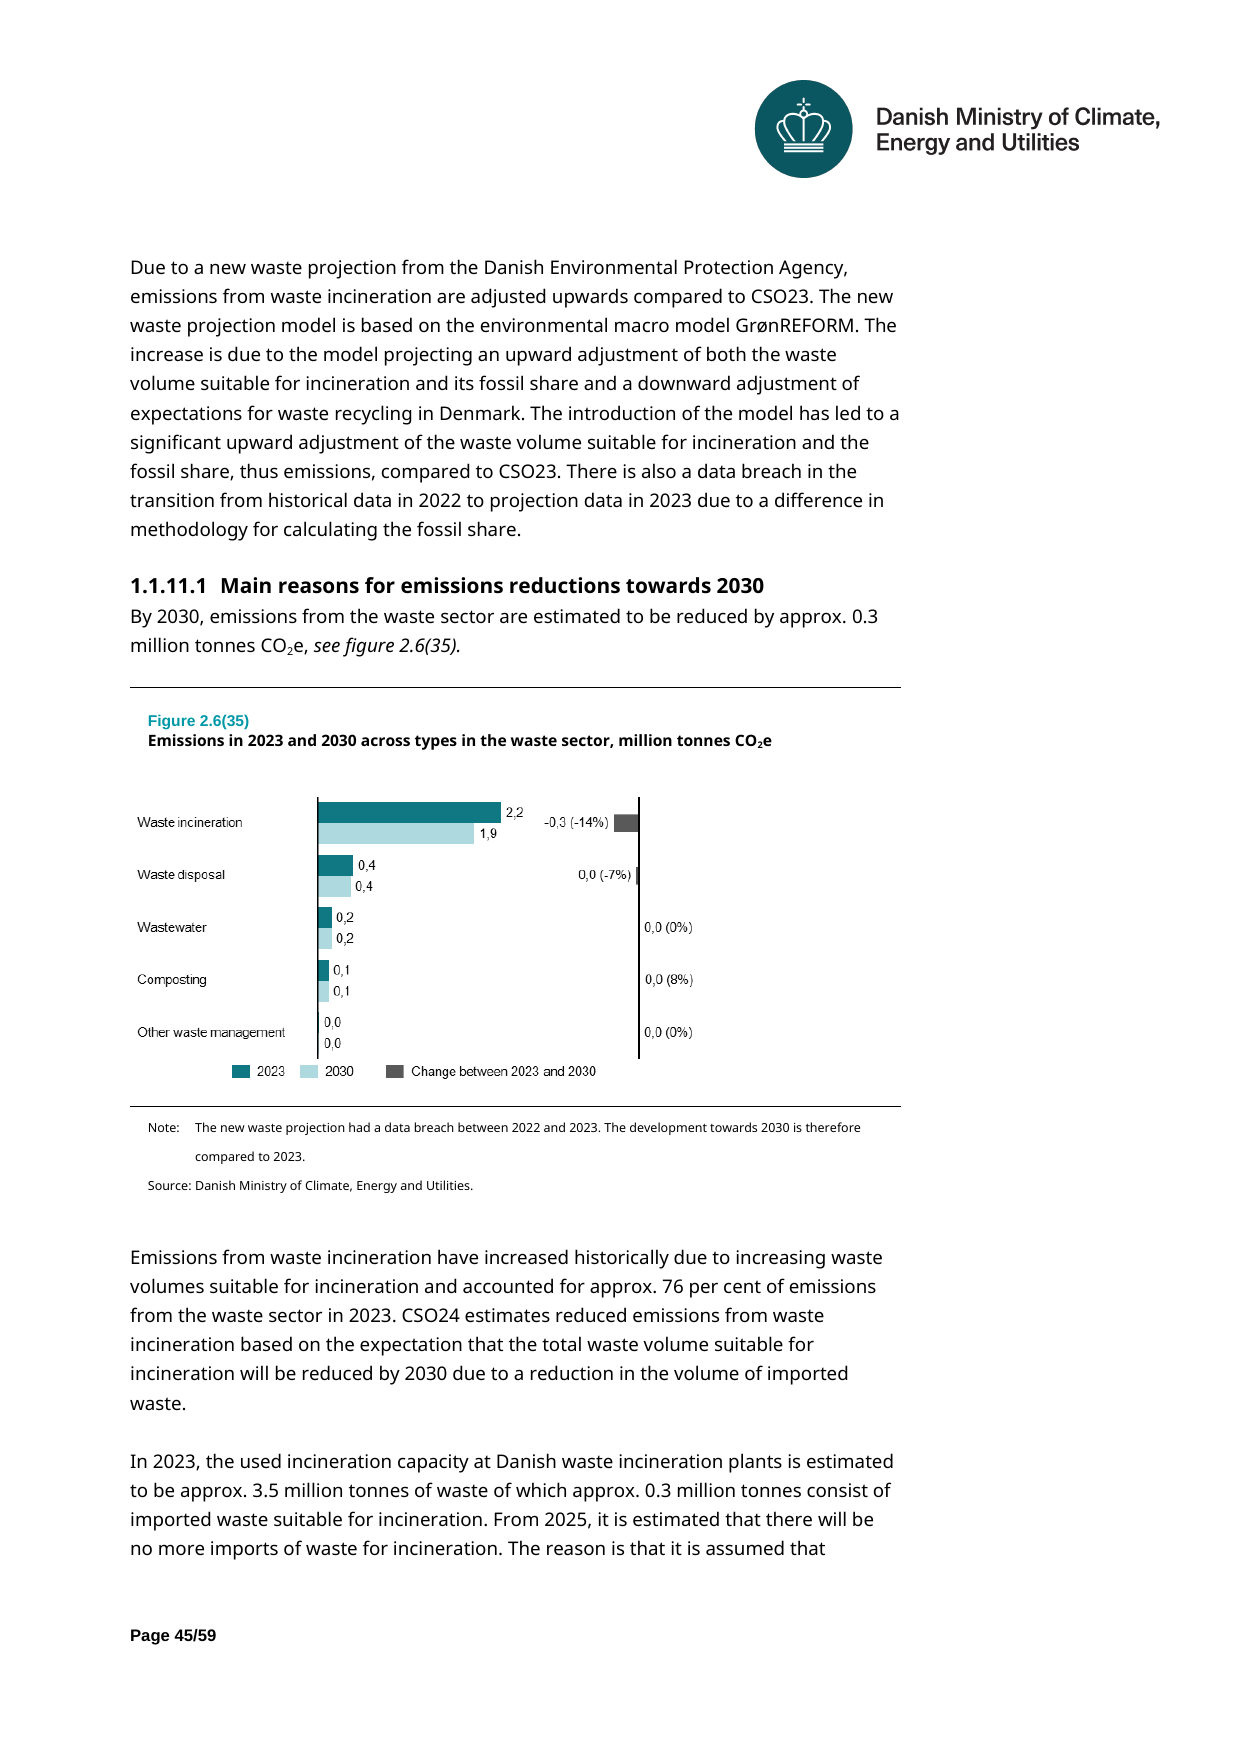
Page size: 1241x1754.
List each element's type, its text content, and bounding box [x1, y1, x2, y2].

table_header Figure 2.6(35) Emissions in 2023 and 2030 across types in the waste sector, million tonnes CO2e [130, 688, 901, 1106]
text Due to a new waste projection from the Danish Environmental Protection Agency, emissions from waste incineration are adjusted upwards compared to CSO23. The new waste projection model is based on the environmental macro model GrønREFORM. The increase is due to the model projecting an upward adjustment of both the waste volume suitable for incineration and its fossil share and a downward adjustment of expectations for waste recycling in Denmark. The introduction of the model has led to a significant upward adjustment of the waste volume suitable for incineration and the fossil share, thus emissions, compared to CSO23. There is also a data breach in the transition from historical data in 2022 to projection data in 2023 due to a difference in methodology for calculating the fossil share. [130, 250, 901, 542]
picture [714, 68, 1241, 190]
text Emissions from waste incineration have increased historically due to increasing waste volumes suitable for incineration and accounted for approx. 76 per cent of emissions from the waste sector in 2023. CSO24 estimates reduced emissions from waste incineration based on the expectation that the total waste volume suitable for incineration will be reduced by 2030 due to a reduction in the volume of imported waste. [130, 1240, 901, 1415]
table_cell Note: The new waste projection had a data breach between 2022 and 2023. The development towards 2030 is therefore compared to 2023. Source: Danish Ministry of Climate, Energy and Utilities. [130, 1107, 901, 1215]
picture [129, 773, 832, 1086]
subtitle Main reasons for emissions reductions towards 2030 [130, 571, 901, 600]
text By 2030, emissions from the waste sector are estimated to be reduced by approx. 0.3 million tonnes CO2e, see figure 2.6(35). [130, 600, 901, 658]
